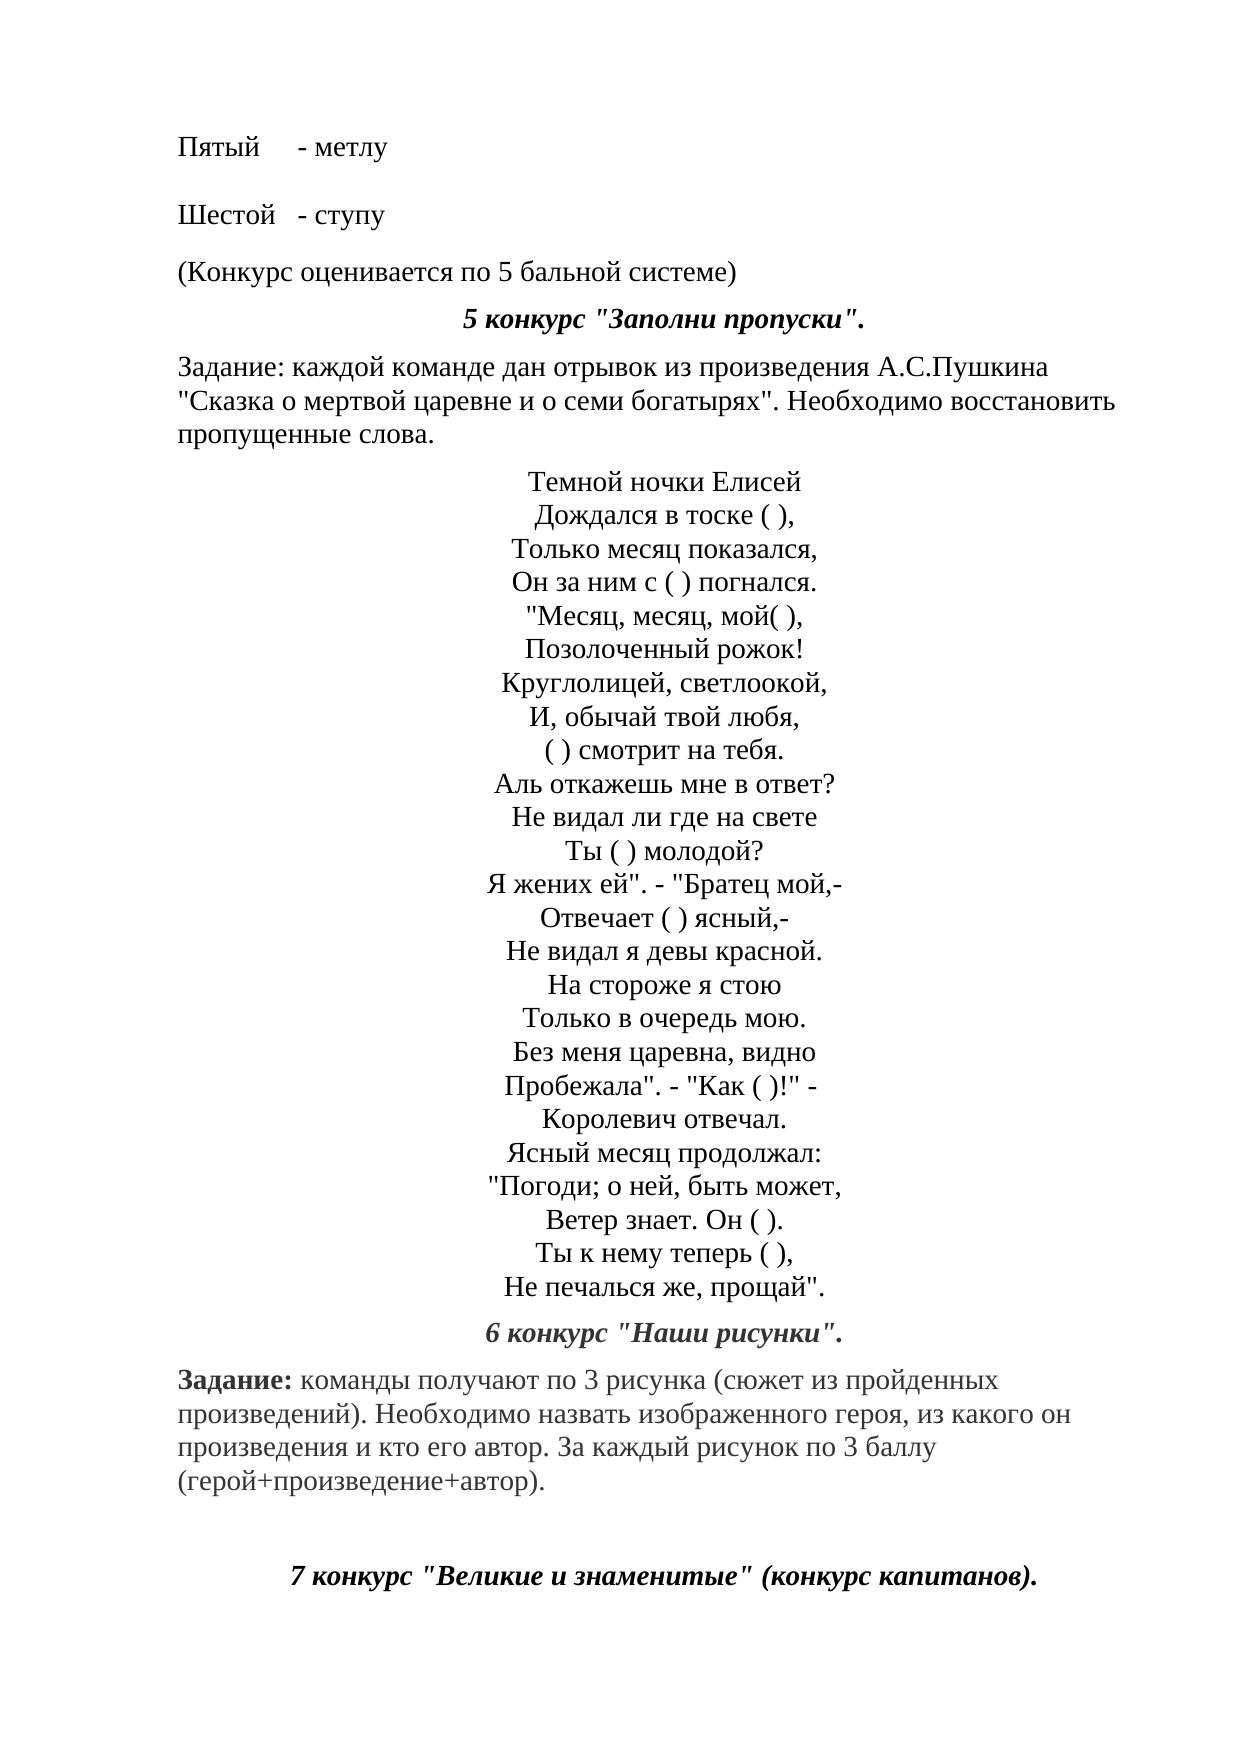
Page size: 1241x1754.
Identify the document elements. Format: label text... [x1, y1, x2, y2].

text 6 конкурс "Наши рисунки". [177, 1315, 1152, 1348]
text 5 конкурс "Заполни пропуски". [177, 302, 1152, 335]
text (Конкурс оценивается по 5 бальной системе) [177, 254, 1152, 287]
table_cell Пятый [166, 118, 286, 186]
table_cell Шестой [166, 186, 286, 254]
table_cell - метлу [286, 118, 591, 186]
table_cell - ступу [286, 186, 591, 254]
text Задание: каждой команде дан отрывок из произведения А.С.Пушкина "Сказка о мертвой царевне и о семи богатырях". Необходимо восстановить пропущенные слова. [177, 349, 1152, 450]
text 7 конкурс "Великие и знаменитые" (конкурс капитанов). [177, 1558, 1152, 1592]
text Задание: команды получают по 3 рисунка (сюжет из пройденных произведений). Необходимо назвать изображенного героя, из какого он произведения и кто его автор. За каждый рисунок по 3 баллу (герой+произведение+автор). [177, 1362, 1152, 1497]
text Темной ночки Елисей Дождался в тоске ( ), Только месяц показался, Он за ним с ( ) погнался. "Месяц, месяц, мой( ), Позолоченный рожок! Круглолицей, светлоокой, И, обычай твой любя, ( ) смотрит на тебя. Аль откажешь мне в ответ? Не видал ли где на свете Ты ( ) молодой? Я жених ей". - "Братец мой,- Отвечает ( ) ясный,- Не видал я девы красной. На стороже я стою Только в очередь мою. Без меня царевна, видно Пробежала". - "Как ( )!" - Королевич отвечал. Ясный месяц продолжал: "Погоди; о ней, быть может, Ветер знает. Он ( ). Ты к нему теперь ( ), Не печалься же, прощай". [177, 464, 1152, 1302]
